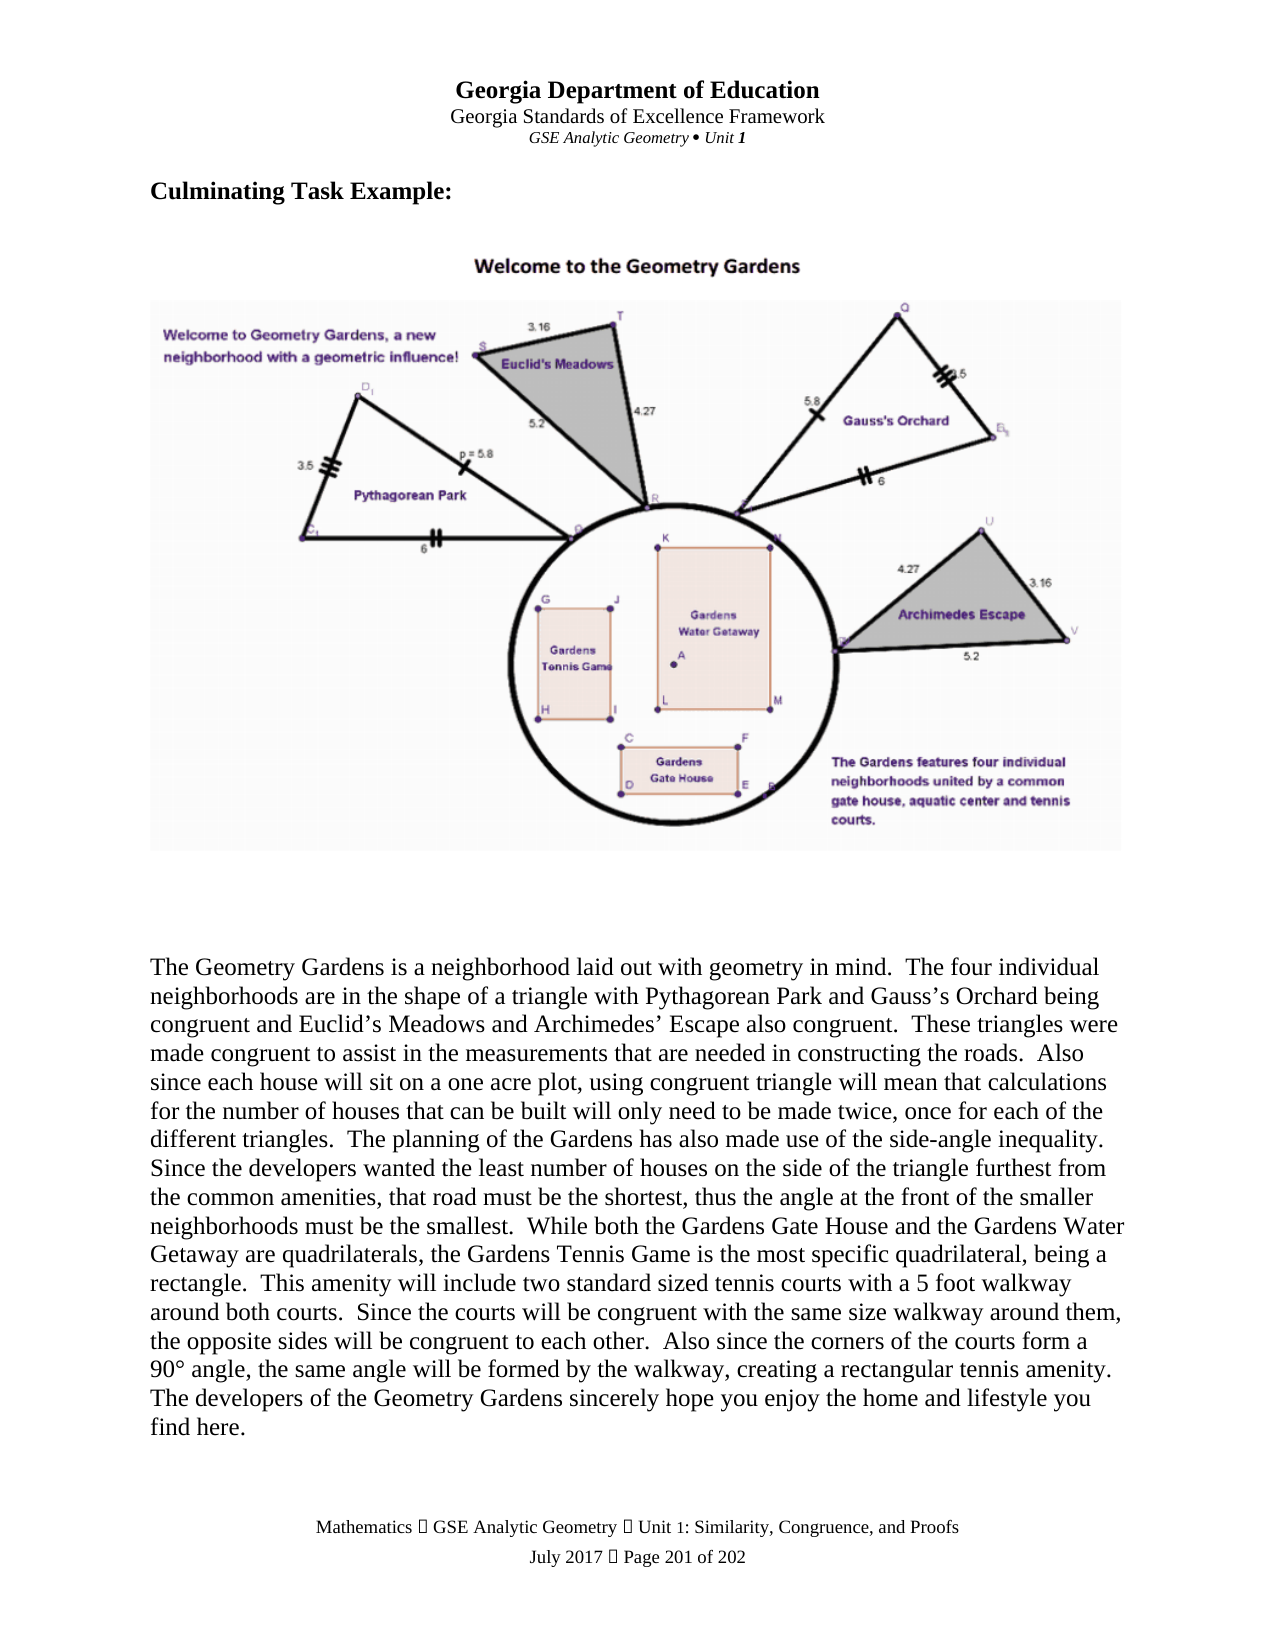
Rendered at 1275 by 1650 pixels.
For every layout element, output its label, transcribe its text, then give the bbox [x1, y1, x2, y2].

text Culminating Task Example: [150, 176, 1125, 204]
picture [150, 210, 1122, 937]
